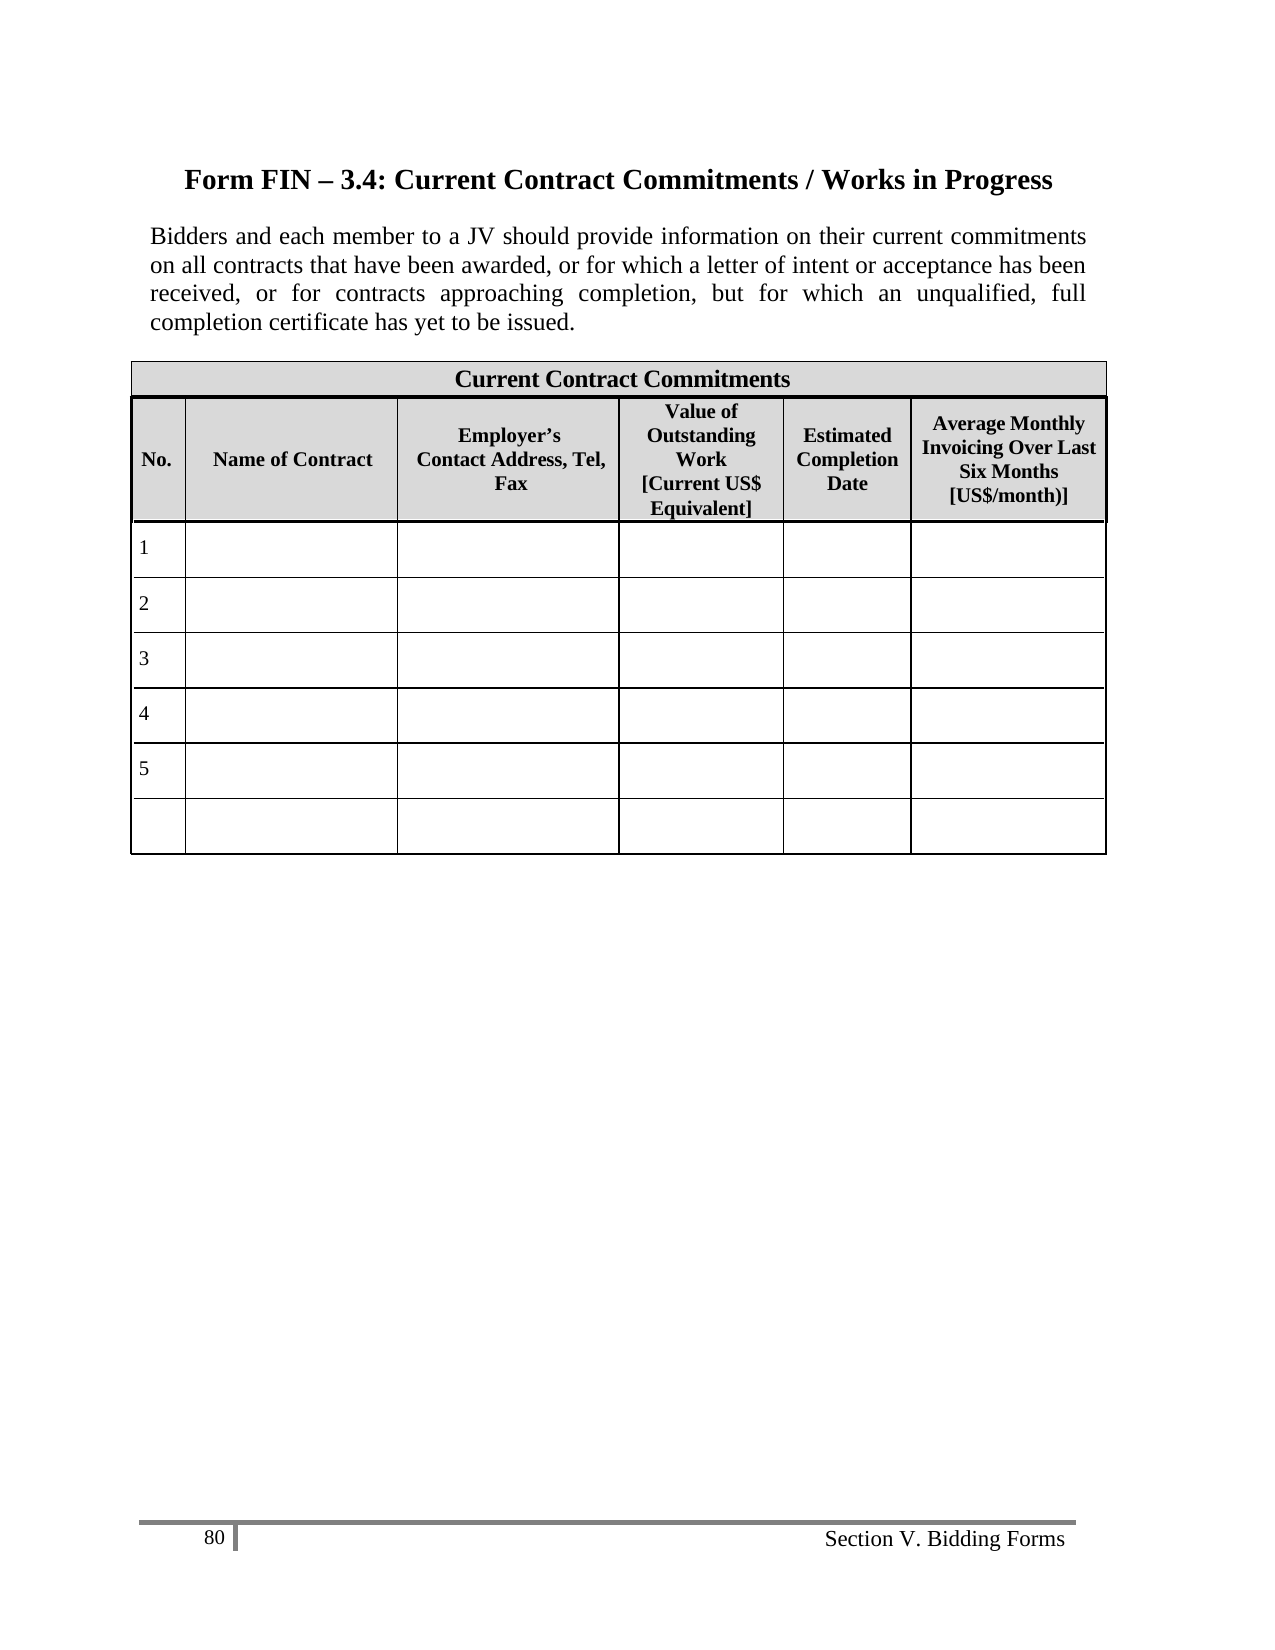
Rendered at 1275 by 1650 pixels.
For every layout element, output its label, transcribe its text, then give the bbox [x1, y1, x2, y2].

table_cell [186, 744, 397, 798]
table_cell [186, 633, 397, 687]
table_cell [912, 520, 1105, 576]
table_cell 4 [132, 687, 185, 742]
table_cell [620, 633, 783, 687]
table_cell 2 [132, 576, 185, 632]
table_cell [784, 799, 910, 853]
table_cell [912, 687, 1105, 742]
table_header Employer’s Contact Address, Tel, Fax [398, 399, 618, 519]
table_cell [912, 798, 1105, 853]
table_cell [620, 799, 783, 853]
table_cell [784, 523, 910, 576]
table_cell [398, 578, 618, 632]
table_cell [784, 744, 910, 798]
table_header No. [133, 399, 185, 519]
text Bidders and each member to a JV should provide information on their current commitments on all contracts that have been awarded, or for which a letter of intent or acceptance has been received, or for contracts approaching completion, but for which an unqualified, full completion certificate has yet to be issued. [150, 221, 1087, 336]
table_header Estimated Completion Date [784, 399, 910, 519]
table_cell [398, 799, 618, 853]
table_cell [186, 689, 397, 742]
table_cell 3 [132, 632, 185, 687]
table_cell [398, 633, 618, 687]
table_cell [912, 632, 1105, 687]
table_cell [186, 799, 397, 853]
table_cell [912, 576, 1105, 632]
table_cell 1 [132, 521, 185, 576]
table_header Name of Contract [186, 399, 397, 519]
table_cell [186, 578, 397, 632]
table_cell [620, 744, 783, 798]
table_cell [912, 742, 1105, 798]
table_cell [132, 798, 185, 853]
table_cell [186, 523, 397, 576]
subtitle Form FIN – 3.4: Current Contract Commitments / Works in Progress [150, 162, 1087, 196]
table_cell [398, 523, 618, 576]
table_cell [620, 689, 783, 742]
table_cell 5 [132, 742, 185, 798]
table_cell [784, 633, 910, 687]
table_header Current Contract Commitments [132, 362, 1106, 395]
table_cell [620, 578, 783, 632]
table_cell [398, 744, 618, 798]
table_header Average Monthly Invoicing Over Last Six Months [US$/month)] [912, 399, 1105, 519]
table_cell [784, 578, 910, 632]
table_cell [398, 689, 618, 742]
table_cell [620, 523, 783, 576]
table_header Value of Outstanding Work [Current US$ Equivalent] [620, 399, 783, 519]
table_cell [784, 689, 910, 742]
